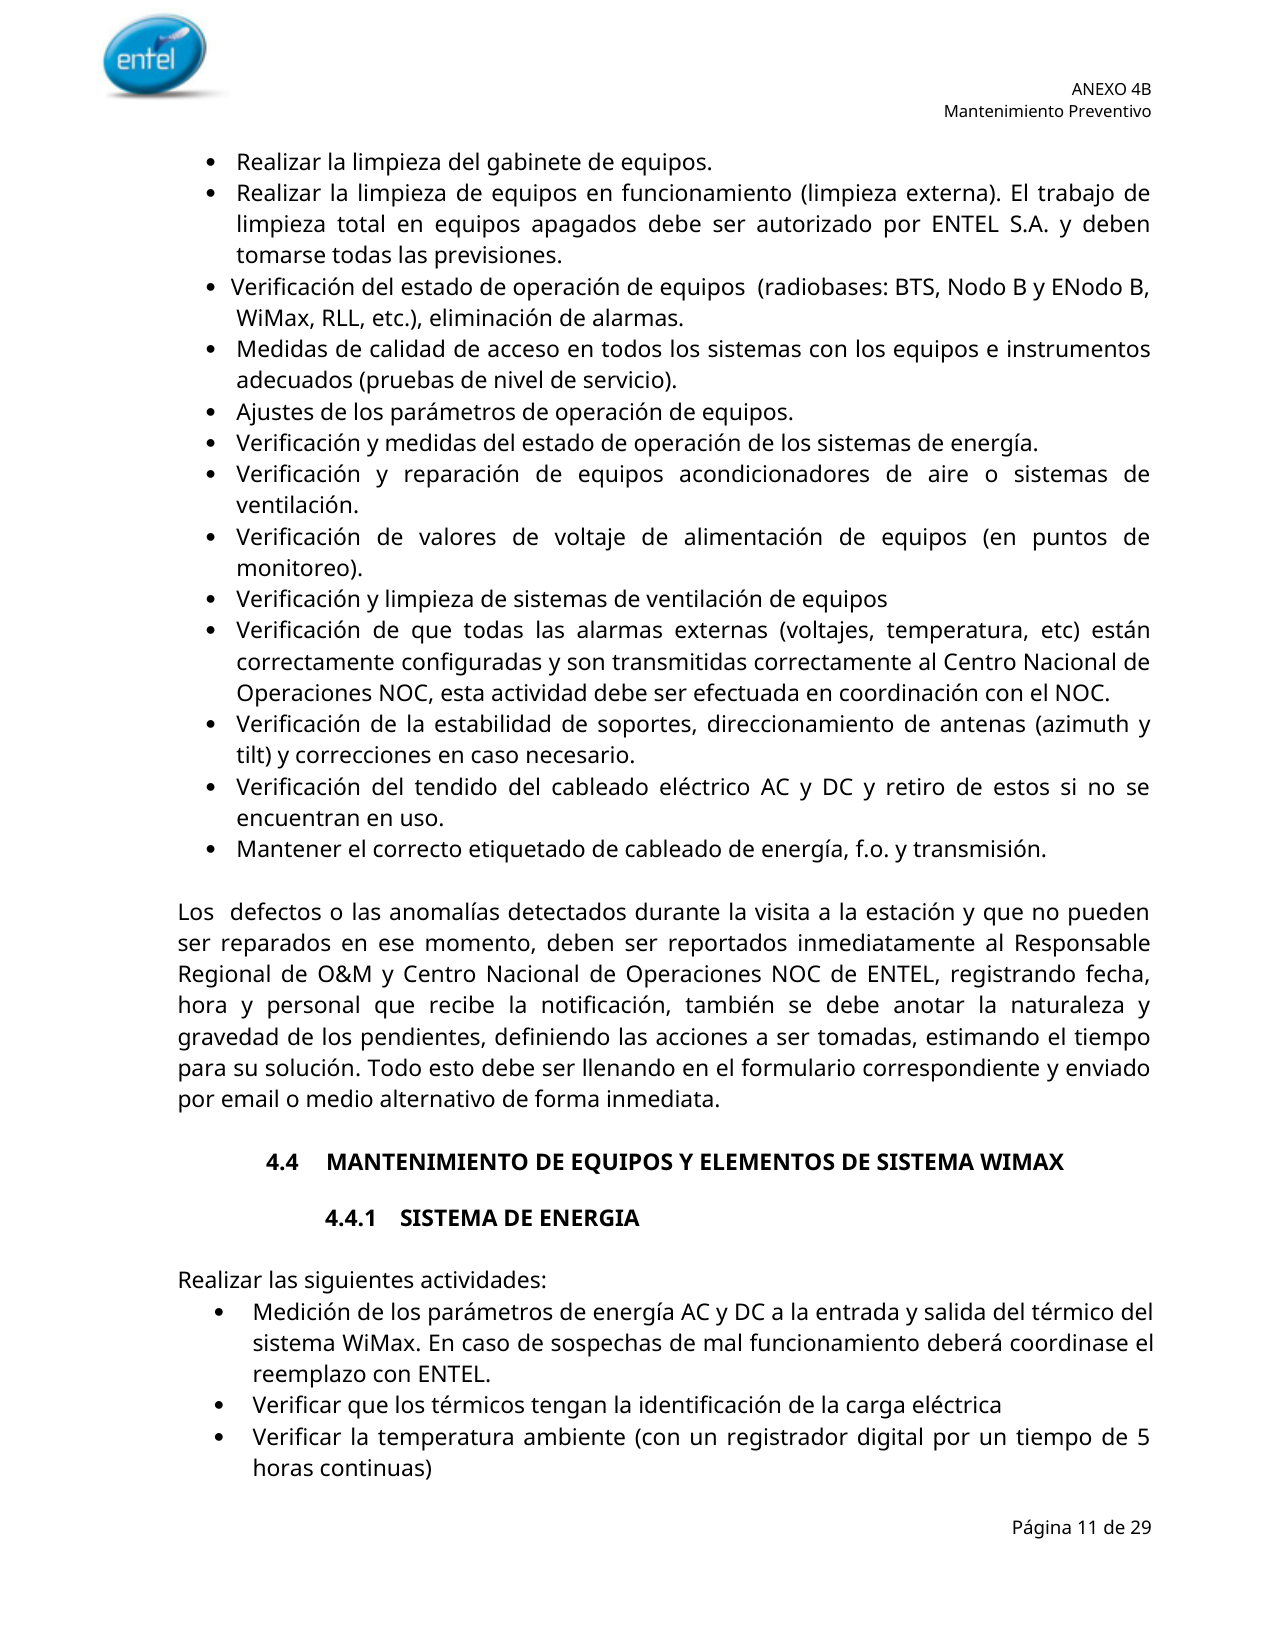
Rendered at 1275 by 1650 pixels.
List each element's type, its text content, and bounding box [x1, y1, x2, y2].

list Verificación de que todas las alarmas externas (voltajes, temperatura, etc) están correctamente configuradas y son transmitidas correctamente al Centro Nacional de Operaciones NOC, esta actividad debe ser efectuada en coordinación con el NOC. [207, 614, 1152, 708]
list Ajustes de los parámetros de operación de equipos. [207, 395, 1152, 427]
list Verificación de la estabilidad de soportes, direccionamiento de antenas (azimuth y tilt) y correcciones en caso necesario. [207, 708, 1152, 770]
list Verificación del tendido del cableado eléctrico AC y DC y retiro de estos si no se encuentran en uso. [207, 770, 1152, 833]
subtitle SISTEMA DE ENERGIA [325, 1202, 1152, 1233]
list Verificar que los térmicos tengan la identificación de la carga eléctrica [215, 1389, 1152, 1420]
subtitle MANTENIMIENTO DE EQUIPOS Y ELEMENTOS DE SISTEMA WIMAX [266, 1145, 1152, 1177]
list Realizar la limpieza del gabinete de equipos. [207, 145, 1152, 177]
list Verificación del estado de operación de equipos (radiobases: BTS, Nodo B y ENodo B, WiMax, RLL, etc.), eliminación de alarmas. [207, 270, 1152, 333]
list Verificar la temperatura ambiente (con un registrador digital por un tiempo de 5 horas continuas) [215, 1420, 1152, 1483]
text Realizar las siguientes actividades: [177, 1264, 1152, 1295]
list Medidas de calidad de acceso en todos los sistemas con los equipos e instrumentos adecuados (pruebas de nivel de servicio). [207, 333, 1152, 395]
list Mantener el correcto etiquetado de cableado de energía, f.o. y transmisión. [207, 833, 1152, 864]
list Verificación y medidas del estado de operación de los sistemas de energía. [207, 427, 1152, 458]
list Verificación y limpieza de sistemas de ventilación de equipos [207, 583, 1152, 614]
picture [87, 7, 230, 105]
list Realizar la limpieza de equipos en funcionamiento (limpieza externa). El trabajo de limpieza total en equipos apagados debe ser autorizado por ENTEL S.A. y deben tomarse todas las previsiones. [207, 177, 1152, 270]
text Los defectos o las anomalías detectados durante la visita a la estación y que no pueden ser reparados en ese momento, deben ser reportados inmediatamente al Responsable Regional de O&M y Centro Nacional de Operaciones NOC de ENTEL, registrando fecha, hora y personal que recibe la notificación, también se debe anotar la naturaleza y gravedad de los pendientes, definiendo las acciones a ser tomadas, estimando el tiempo para su solución. Todo esto debe ser llenando en el formulario correspondiente y enviado por email o medio alternativo de forma inmediata. [177, 895, 1152, 1114]
list Verificación y reparación de equipos acondicionadores de aire o sistemas de ventilación. [207, 458, 1152, 520]
list Medición de los parámetros de energía AC y DC a la entrada y salida del térmico del sistema WiMax. En caso de sospechas de mal funcionamiento deberá coordinase el reemplazo con ENTEL. [215, 1295, 1155, 1389]
list Verificación de valores de voltaje de alimentación de equipos (en puntos de monitoreo). [207, 520, 1152, 583]
